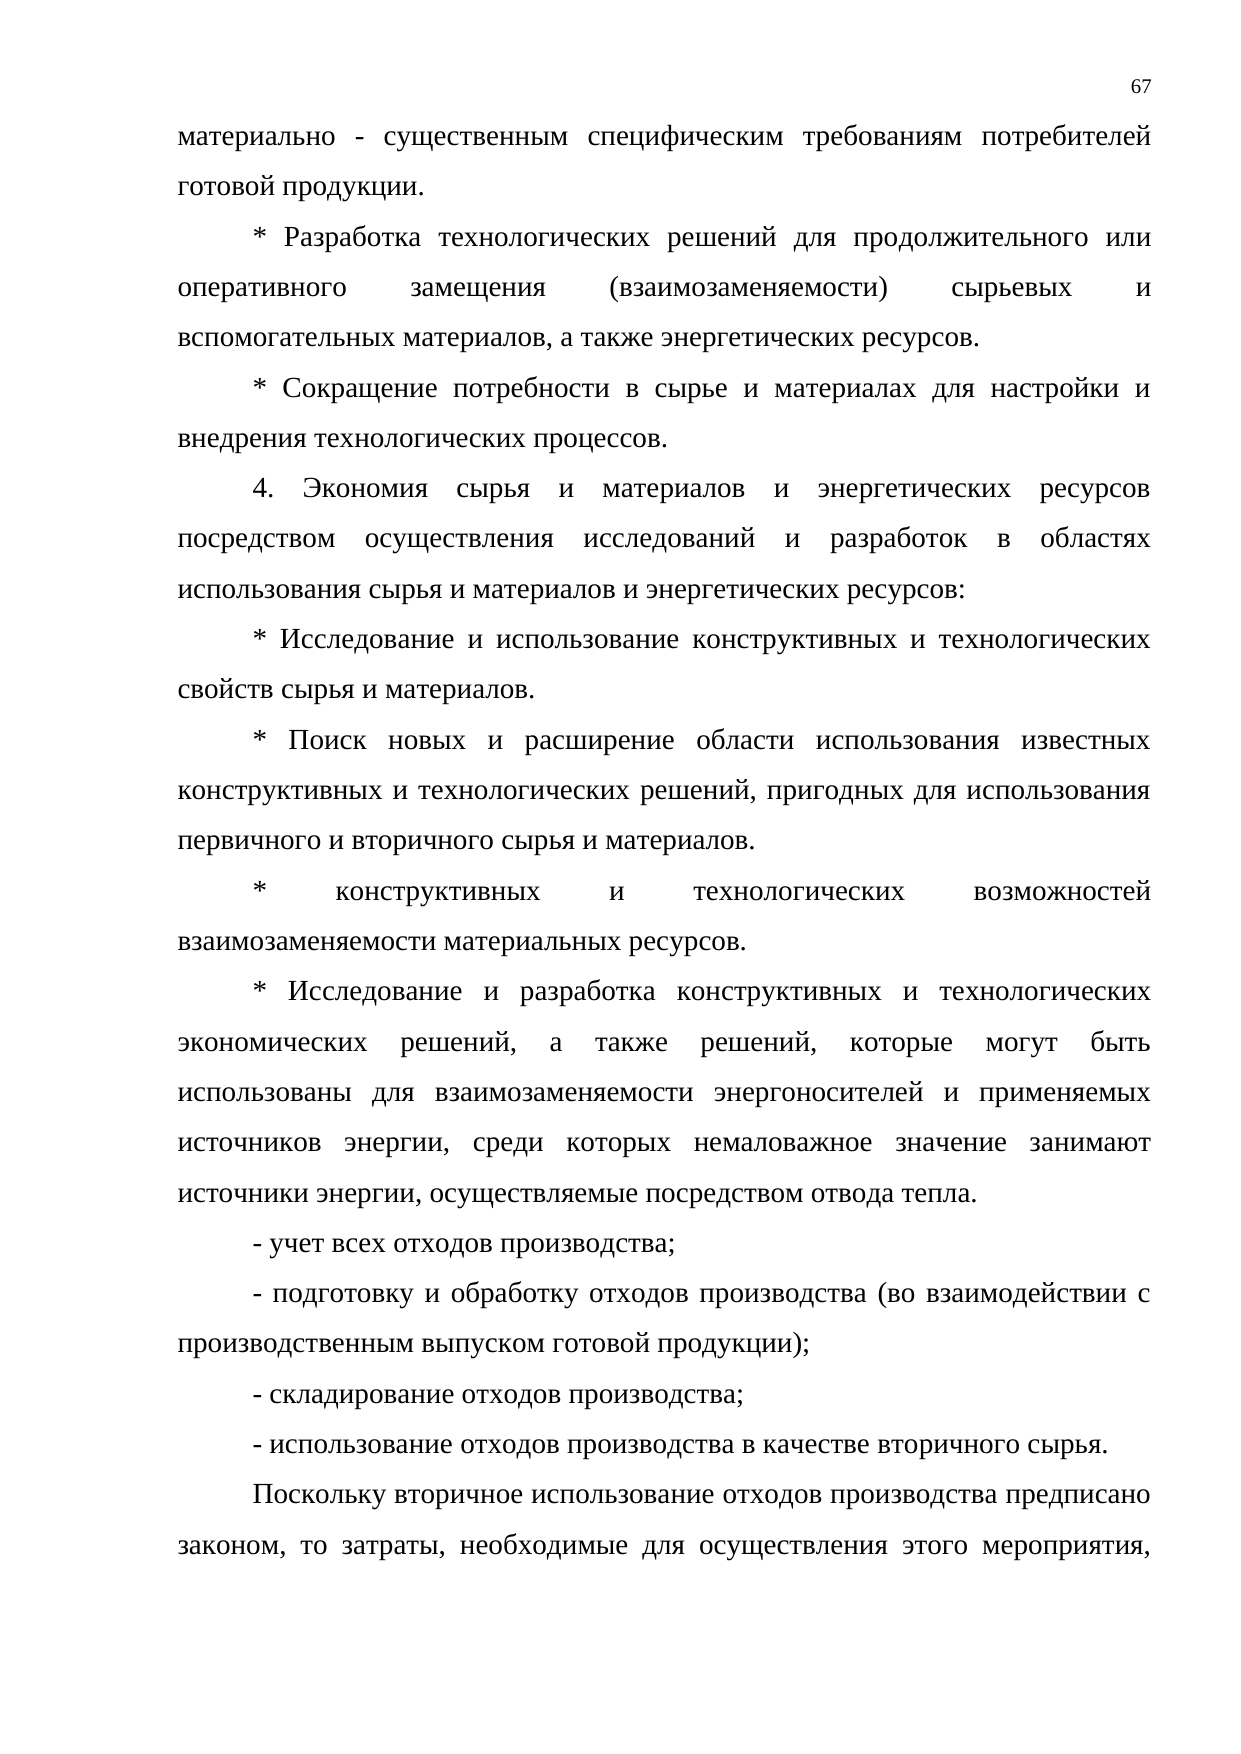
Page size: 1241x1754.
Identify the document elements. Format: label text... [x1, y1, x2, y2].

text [177, 118, 1152, 202]
text - складирование отходов производства; [177, 1376, 1152, 1409]
text - учет всех отходов производства; [177, 1225, 1152, 1258]
text * конструктивных и технологических возможностей взаимозаменяемости материальных ресурсов. [177, 873, 1152, 957]
text * Исследование и разработка конструктивных и технологических экономических решений, а также решений, которые могут быть использованы для взаимозаменяемости энергоносителей и применяемых источников энергии, среди которых немаловажное значение занимают источники энергии, осуществляемые посредством отвода тепла. [177, 973, 1152, 1208]
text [177, 1477, 1152, 1560]
text - подготовку и обработку отходов производства (во взаимодействии с производственным выпуском готовой продукции); [177, 1275, 1152, 1359]
text * Исследование и использование конструктивных и технологических свойств сырья и материалов. [177, 621, 1152, 705]
text 4. Экономия сырья и материалов и энергетических ресурсов посредством осуществления исследований и разработок в областях использования сырья и материалов и энергетических ресурсов: [177, 470, 1152, 604]
text * Разработка технологических решений для продолжительного или оперативного замещения (взаимозаменяемости) сырьевых и вспомогательных материалов, а также энергетических ресурсов. [177, 219, 1152, 353]
text * Сокращение потребности в сырье и материалах для настройки и внедрения технологических процессов. [177, 370, 1152, 453]
text - использование отходов производства в качестве вторичного сырья. [177, 1426, 1152, 1460]
text * Поиск новых и расширение области использования известных конструктивных и технологических решений, пригодных для использования первичного и вторичного сырья и материалов. [177, 722, 1152, 856]
